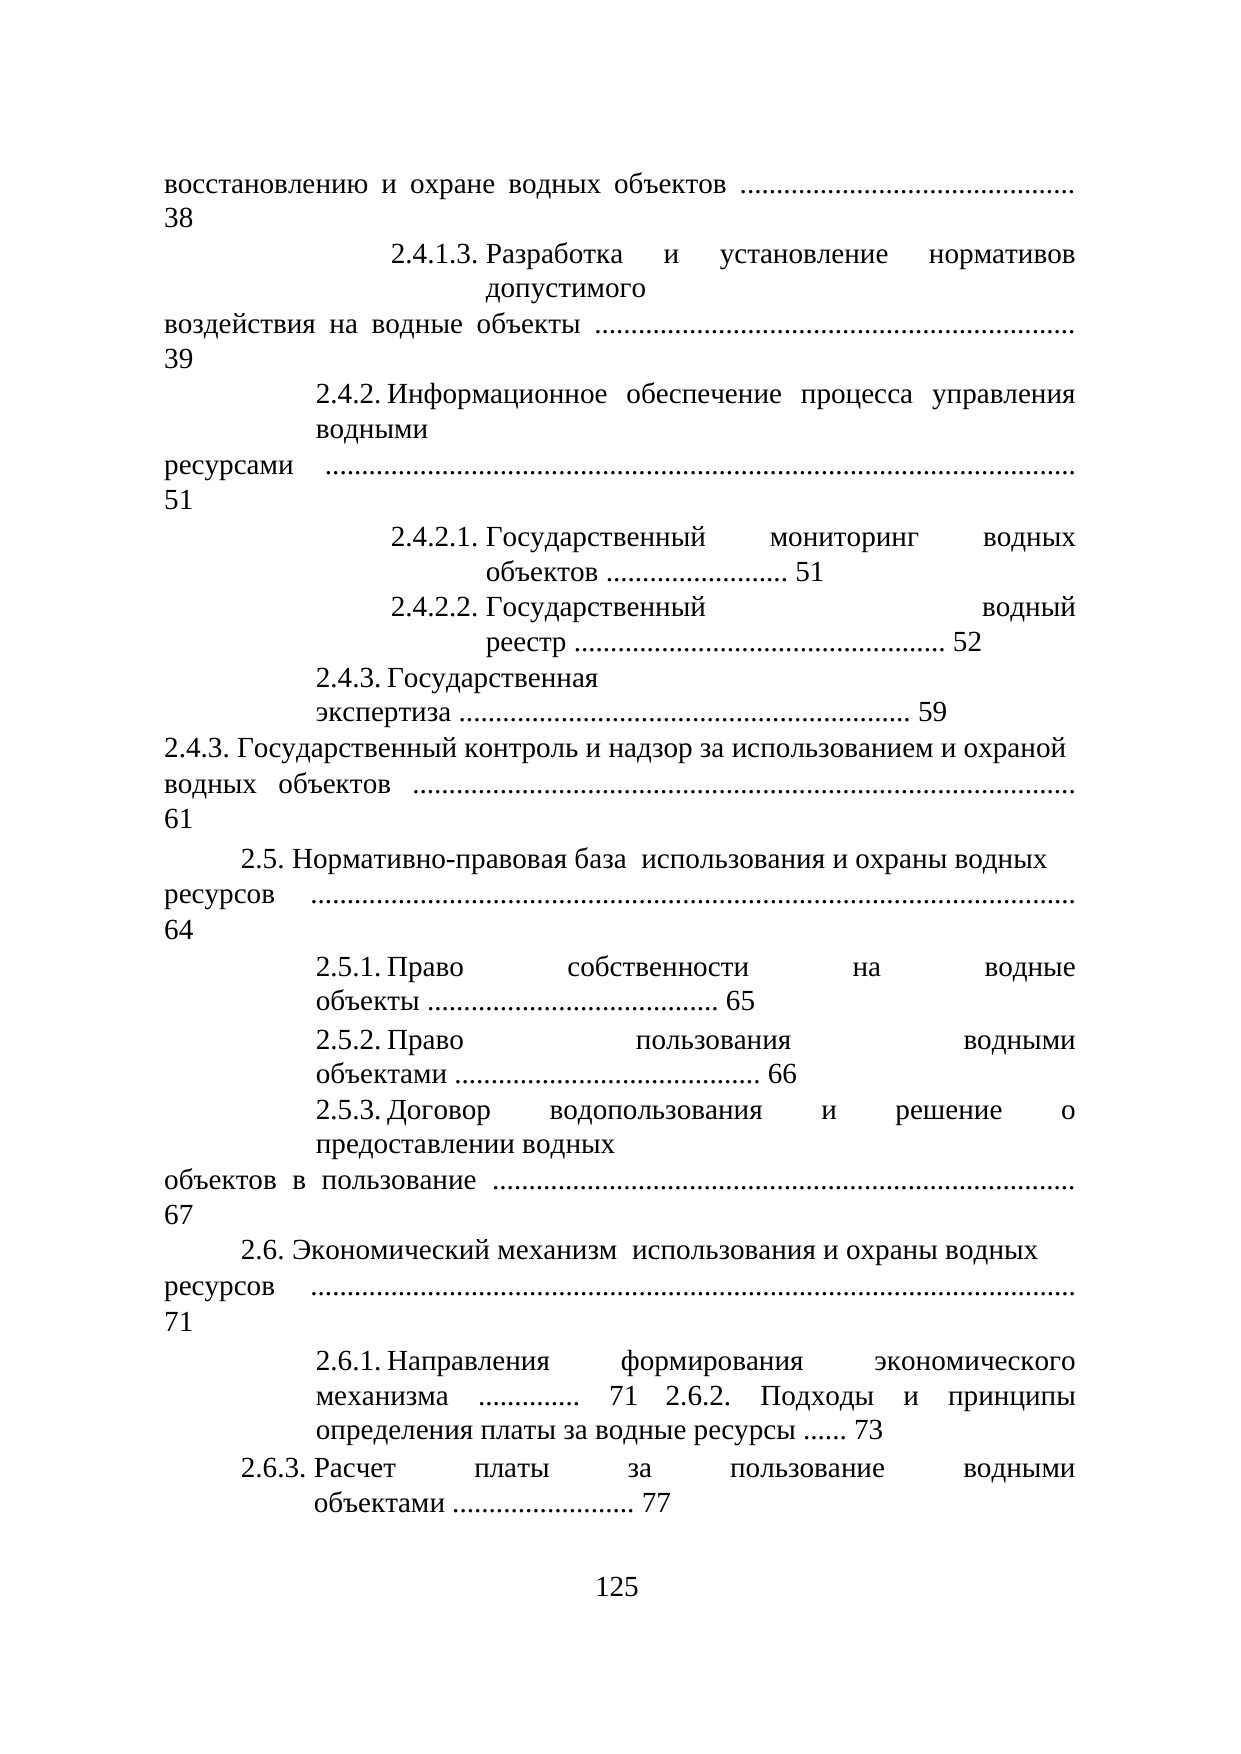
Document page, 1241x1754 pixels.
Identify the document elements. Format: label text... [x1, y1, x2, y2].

text ресурсов ......................................................................................................... 71 [164, 1268, 1076, 1338]
list Разработка и установление нормативов допустимого [391, 236, 1076, 304]
list Государственная экспертиза .............................................................. 59 [316, 660, 1076, 728]
list Право пользования водными объектами .......................................... 66 [316, 1022, 1076, 1090]
list Договор водопользования и решение о предоставлении водных [316, 1092, 1076, 1160]
list Расчет платы за пользование водными объектами ......................... 77 [241, 1451, 1076, 1519]
list Нормативно-правовая база использования и охраны водных [241, 841, 1076, 874]
list Экономический механизм использования и охраны водных [241, 1232, 1076, 1266]
list Право собственности на водные объекты ........................................ 65 [316, 949, 1076, 1017]
text воздействия на водные объекты .................................................................. 39 [164, 306, 1076, 374]
text 2.4.3. Государственный контроль и надзор за использованием и охраной [164, 730, 1076, 763]
text восстановлению и охране водных объектов .............................................. 38 [164, 166, 1076, 234]
list Государственный водный реестр ................................................... 52 [391, 589, 1076, 658]
text объектов в пользование ................................................................................ 67 [164, 1162, 1076, 1230]
text водных объектов ........................................................................................... 61 [164, 766, 1076, 836]
text ресурсов ......................................................................................................... 64 [164, 877, 1076, 947]
list Информационное обеспечение процесса управления водными [316, 377, 1076, 444]
list Государственный мониторинг водных объектов ......................... 51 [391, 519, 1076, 587]
list Направления формирования экономического механизма .............. 71 2.6.2. Подходы и принципы определения платы за водные ресурсы ...... 73 [316, 1343, 1076, 1446]
text ресурсами ....................................................................................................... 51 [164, 447, 1076, 517]
